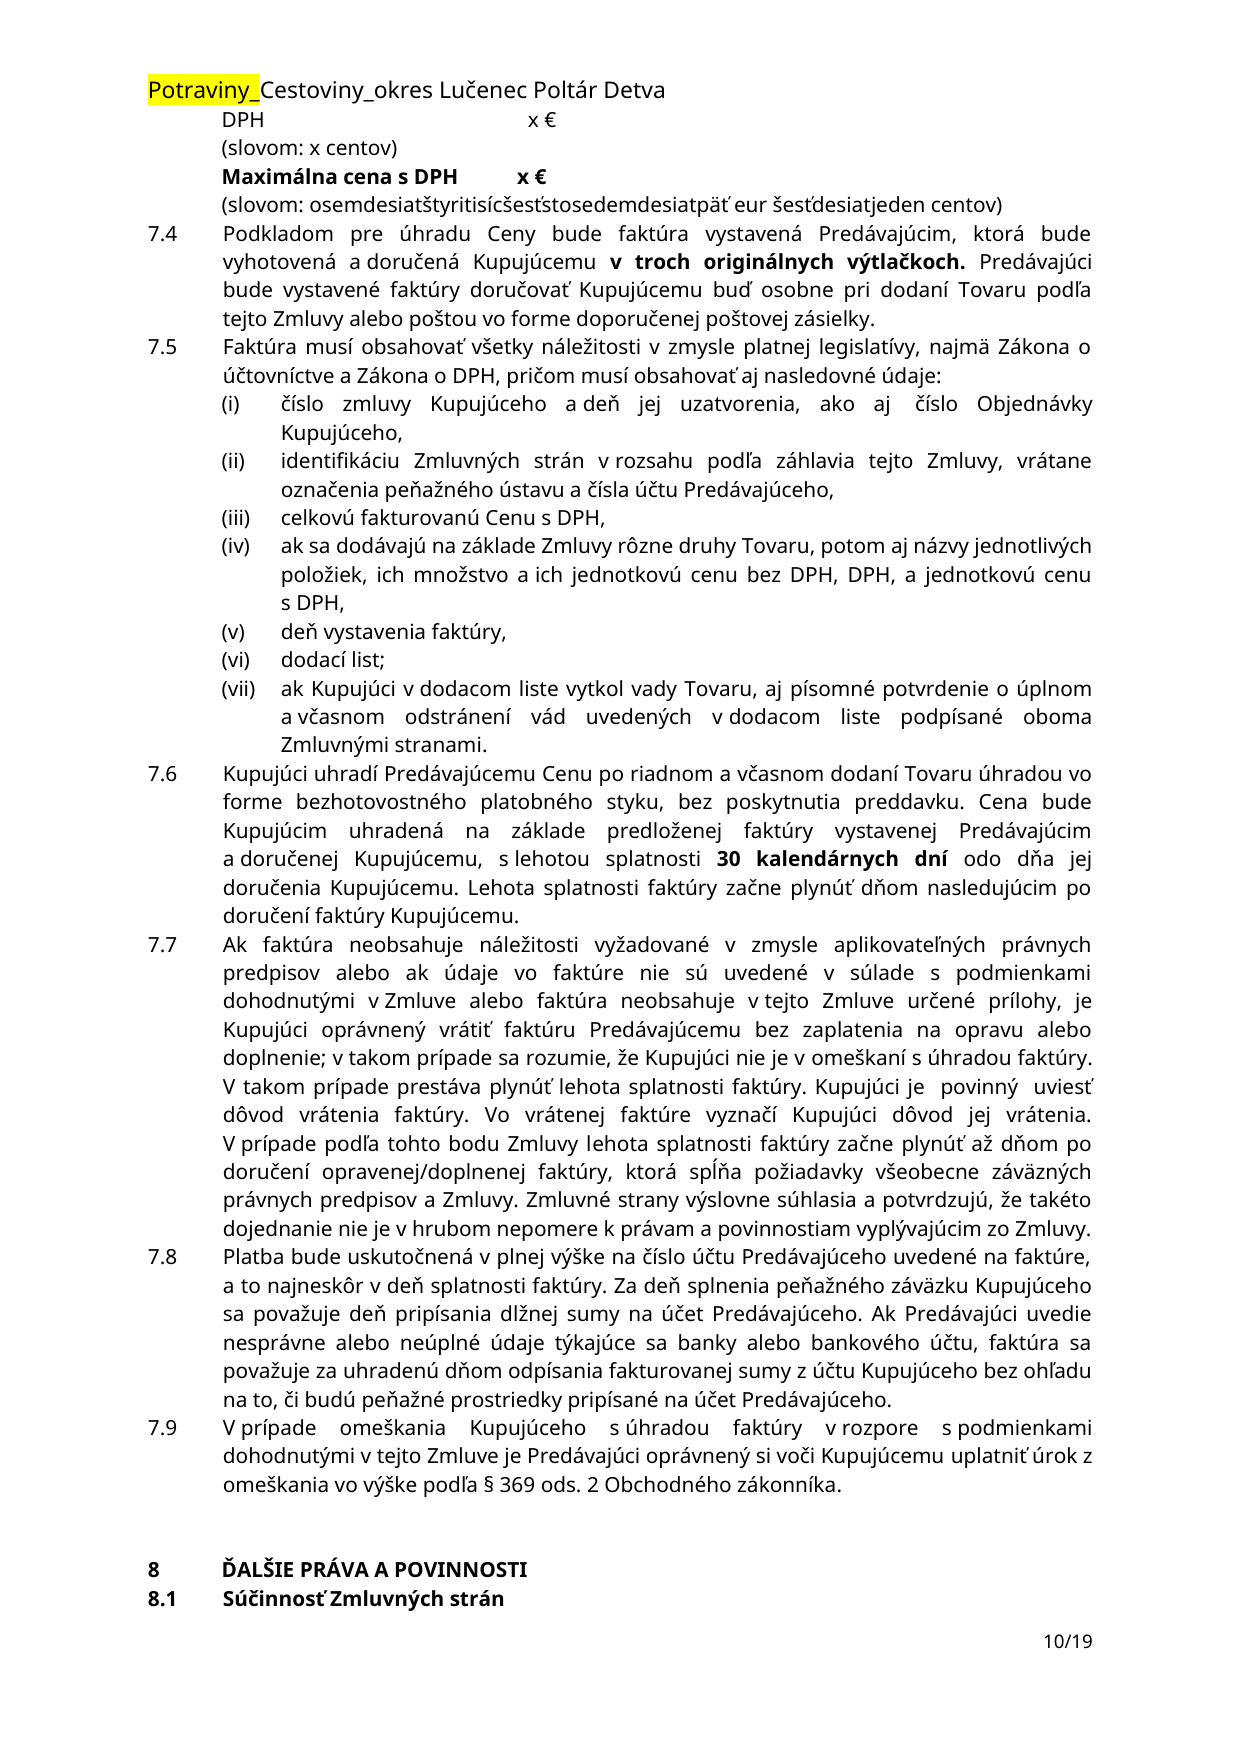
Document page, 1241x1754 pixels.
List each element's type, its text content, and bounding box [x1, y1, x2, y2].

list Podkladom pre úhradu Ceny bude faktúra vystavená Predávajúcim, ktorá bude vyhotovená a doručená Kupujúcemu v troch originálnych výtlačkoch. Predávajúci bude vystavené faktúry doručovať Kupujúcemu buď osobne pri dodaní Tovaru podľa tejto Zmluvy alebo poštou vo forme doporučenej poštovej zásielky. [148, 219, 1093, 332]
list Ak faktúra neobsahuje náležitosti vyžadované v zmysle aplikovateľných právnych predpisov alebo ak údaje vo faktúre nie sú uvedené v súlade s podmienkami dohodnutými v Zmluve alebo faktúra neobsahuje v tejto Zmluve určené prílohy, je Kupujúci oprávnený vrátiť faktúru Predávajúcemu bez zaplatenia na opravu alebo doplnenie; v takom prípade sa rozumie, že Kupujúci nie je v omeškaní s úhradou faktúry. V takom prípade prestáva plynúť lehota splatnosti faktúry. Kupujúci je povinný uviesť dôvod vrátenia faktúry. Vo vrátenej faktúre vyznačí Kupujúci dôvod jej vrátenia. V prípade podľa tohto bodu Zmluvy lehota splatnosti faktúry začne plynúť až dňom po doručení opravenej/doplnenej faktúry, ktorá spĺňa požiadavky všeobecne záväzných právnych predpisov a Zmluvy. Zmluvné strany výslovne súhlasia a potvrdzujú, že takéto dojednanie nie je v hrubom nepomere k právam a povinnostiam vyplývajúcim zo Zmluvy. [148, 930, 1093, 1242]
list (vi) dodací list; [221, 645, 1093, 674]
list (i) číslo zmluvy Kupujúceho a deň jej uzatvorenia, ako aj číslo Objednávky Kupujúceho, [221, 389, 1093, 446]
list (vii) ak Kupujúci v dodacom liste vytkol vady Tovaru, aj písomné potvrdenie o úplnom a včasnom odstránení vád uvedených v dodacom liste podpísané oboma Zmluvnými stranami. [221, 674, 1093, 759]
text (slovom: x centov) [221, 133, 1093, 162]
list ĎALŠIE PRÁVA A POVINNOSTI [148, 1555, 1093, 1584]
list 8.1 Súčinnosť Zmluvných strán [148, 1584, 1093, 1612]
text (slovom: osemdesiatštyritisícšesťstosedemdesiatpäť eur šesťdesiatjeden centov) [221, 190, 1093, 219]
list (ii) identifikáciu Zmluvných strán v rozsahu podľa záhlavia tejto Zmluvy, vrátane označenia peňažného ústavu a čísla účtu Predávajúceho, [221, 446, 1093, 503]
text Maximálna cena s DPH x € [221, 162, 1093, 190]
list ak sa dodávajú na základe Zmluvy rôzne druhy Tovaru, potom aj názvy jednotlivých položiek, ich množstvo a ich jednotkovú cenu bez DPH, DPH, a jednotkovú cenu s DPH, [221, 532, 1093, 617]
text DPH x € [221, 105, 1093, 133]
list deň vystavenia faktúry, [221, 617, 1093, 645]
list Kupujúci uhradí Predávajúcemu Cenu po riadnom a včasnom dodaní Tovaru úhradou vo forme bezhotovostného platobného styku, bez poskytnutia preddavku. Cena bude Kupujúcim uhradená na základe predloženej faktúry vystavenej Predávajúcim a doručenej Kupujúcemu, s lehotou splatnosti 30 kalendárnych dní odo dňa jej doručenia Kupujúcemu. Lehota splatnosti faktúry začne plynúť dňom nasledujúcim po doručení faktúry Kupujúcemu. [148, 759, 1093, 930]
list (iii) celkovú fakturovanú Cenu s DPH, [221, 503, 1093, 532]
list Faktúra musí obsahovať všetky náležitosti v zmysle platnej legislatívy, najmä Zákona o účtovníctve a Zákona o DPH, pričom musí obsahovať aj nasledovné údaje: [148, 332, 1093, 389]
list V prípade omeškania Kupujúceho s úhradou faktúry v rozpore s podmienkami dohodnutými v tejto Zmluve je Predávajúci oprávnený si voči Kupujúcemu uplatniť úrok z omeškania vo výške podľa § 369 ods. 2 Obchodného zákonníka. [148, 1413, 1093, 1498]
list Platba bude uskutočnená v plnej výške na číslo účtu Predávajúceho uvedené na faktúre, a to najneskôr v deň splatnosti faktúry. Za deň splnenia peňažného záväzku Kupujúceho sa považuje deň pripísania dlžnej sumy na účet Predávajúceho. Ak Predávajúci uvedie nesprávne alebo neúplné údaje týkajúce sa banky alebo bankového účtu, faktúra sa považuje za uhradenú dňom odpísania fakturovanej sumy z účtu Kupujúceho bez ohľadu na to, či budú peňažné prostriedky pripísané na účet Predávajúceho. [148, 1242, 1093, 1413]
